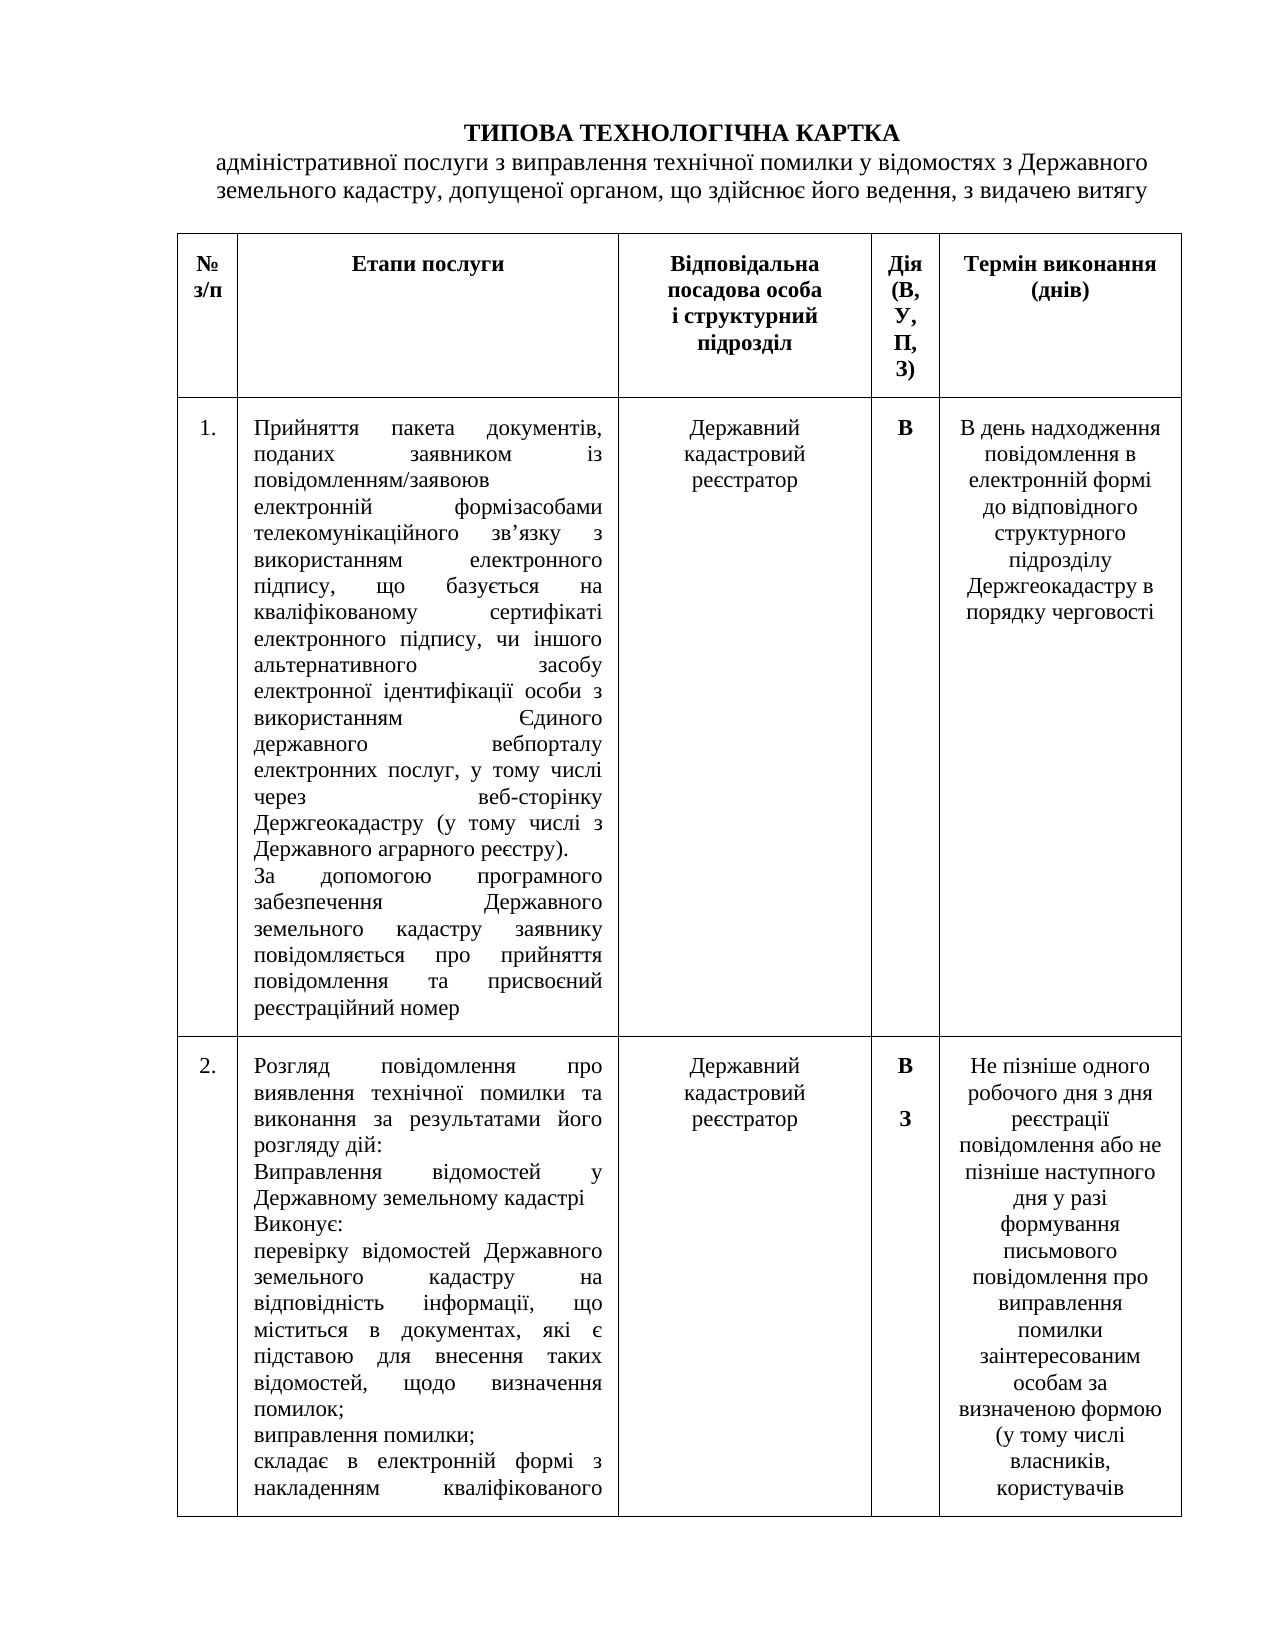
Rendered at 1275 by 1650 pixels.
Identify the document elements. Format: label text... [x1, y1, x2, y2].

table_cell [940, 1037, 1181, 1516]
table_header Відповідальна посадова особа і структурний підрозділ [619, 234, 871, 397]
text ТИПОВА ТЕХНОЛОГІЧНА КАРТКА [177, 118, 1186, 147]
table_cell В день надходження повідомлення в електронній формі до відповідного структурного підрозділу Держгеокадастру в порядку черговості [940, 398, 1181, 1036]
table_cell 1. [178, 398, 237, 1036]
table_cell 2. [178, 1037, 237, 1516]
table_cell Державний кадастровий реєстратор [619, 398, 871, 1036]
table_header Термін виконання (днів) [940, 234, 1181, 397]
text адміністративної послуги з виправлення технічної помилки у відомостях з Державного земельного кадастру, допущеної органом, що здійснює його ведення, з видачею витягу [177, 147, 1186, 204]
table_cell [619, 1037, 871, 1516]
table_cell В З [872, 1037, 939, 1516]
table_cell Прийняття пакета документів, поданих заявником із повідомленням/заявоюв електронній формізасобами телекомунікаційного зв’язку з використанням електронного підпису, що базується на кваліфікованому сертифікаті електронного підпису, чи іншого альтернативного засобу електронної ідентифікації особи з використанням Єдиного державного вебпорталу електронних послуг, у тому числі через веб-сторінку Держгеокадастру (у тому числі з Державного аграрного реєстру). За допомогою програмного забезпечення Державного земельного кадастру заявнику повідомляється про прийняття повідомлення та присвоєний реєстраційний номер [238, 398, 618, 1036]
table_cell В [872, 398, 939, 1036]
table_header Етапи послуги [238, 234, 618, 397]
table_header № з/п [178, 234, 237, 397]
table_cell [238, 1037, 618, 1516]
table_header Дія (В, У, П, З) [872, 234, 939, 397]
